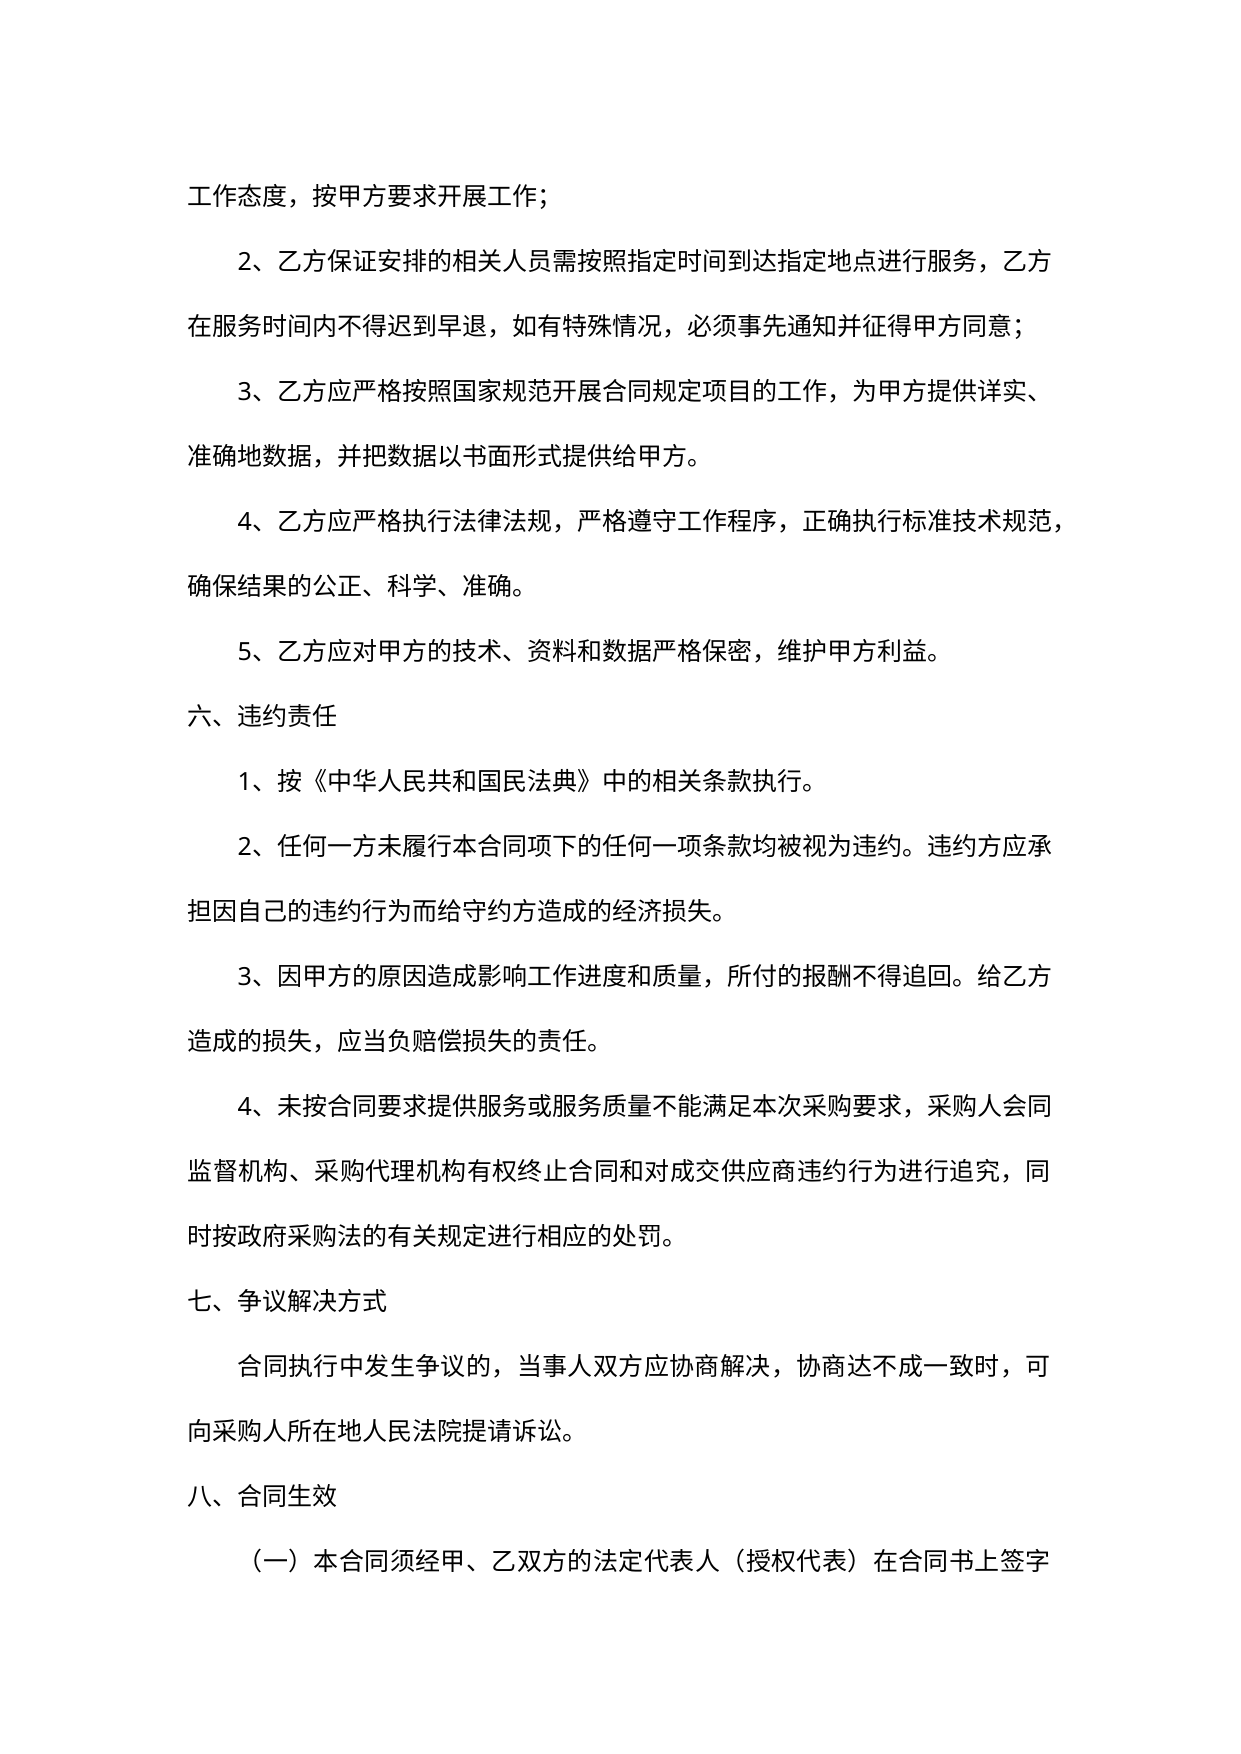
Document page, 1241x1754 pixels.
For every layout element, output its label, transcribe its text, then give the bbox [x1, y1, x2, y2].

text 4、未按合同要求提供服务或服务质量不能满足本次采购要求，采购人会同监督机构、采购代理机构有权终止合同和对成交供应商违约行为进行追究，同时按政府采购法的有关规定进行相应的处罚。 [187, 1072, 1053, 1267]
text 六、违约责任 [187, 682, 1053, 747]
text 八、合同生效 [187, 1462, 1053, 1527]
text 2、任何一方未履行本合同项下的任何一项条款均被视为违约。违约方应承担因自己的违约行为而给守约方造成的经济损失。 [187, 812, 1053, 942]
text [187, 162, 1053, 227]
text 5、乙方应对甲方的技术、资料和数据严格保密，维护甲方利益。 [187, 617, 1053, 682]
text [187, 1527, 1053, 1592]
text 4、乙方应严格执行法律法规，严格遵守工作程序，正确执行标准技术规范，确保结果的公正、科学、准确。 [187, 487, 1053, 617]
text 3、因甲方的原因造成影响工作进度和质量，所付的报酬不得追回。给乙方造成的损失，应当负赔偿损失的责任。 [187, 942, 1053, 1072]
text 2、乙方保证安排的相关人员需按照指定时间到达指定地点进行服务，乙方在服务时间内不得迟到早退，如有特殊情况，必须事先通知并征得甲方同意； [187, 227, 1053, 357]
text 合同执行中发生争议的，当事人双方应协商解决，协商达不成一致时，可向采购人所在地人民法院提请诉讼。 [187, 1332, 1053, 1462]
text 七、争议解决方式 [187, 1267, 1053, 1332]
text 1、按《中华人民共和国民法典》中的相关条款执行。 [187, 747, 1053, 812]
text 3、乙方应严格按照国家规范开展合同规定项目的工作，为甲方提供详实、准确地数据，并把数据以书面形式提供给甲方。 [187, 357, 1053, 487]
